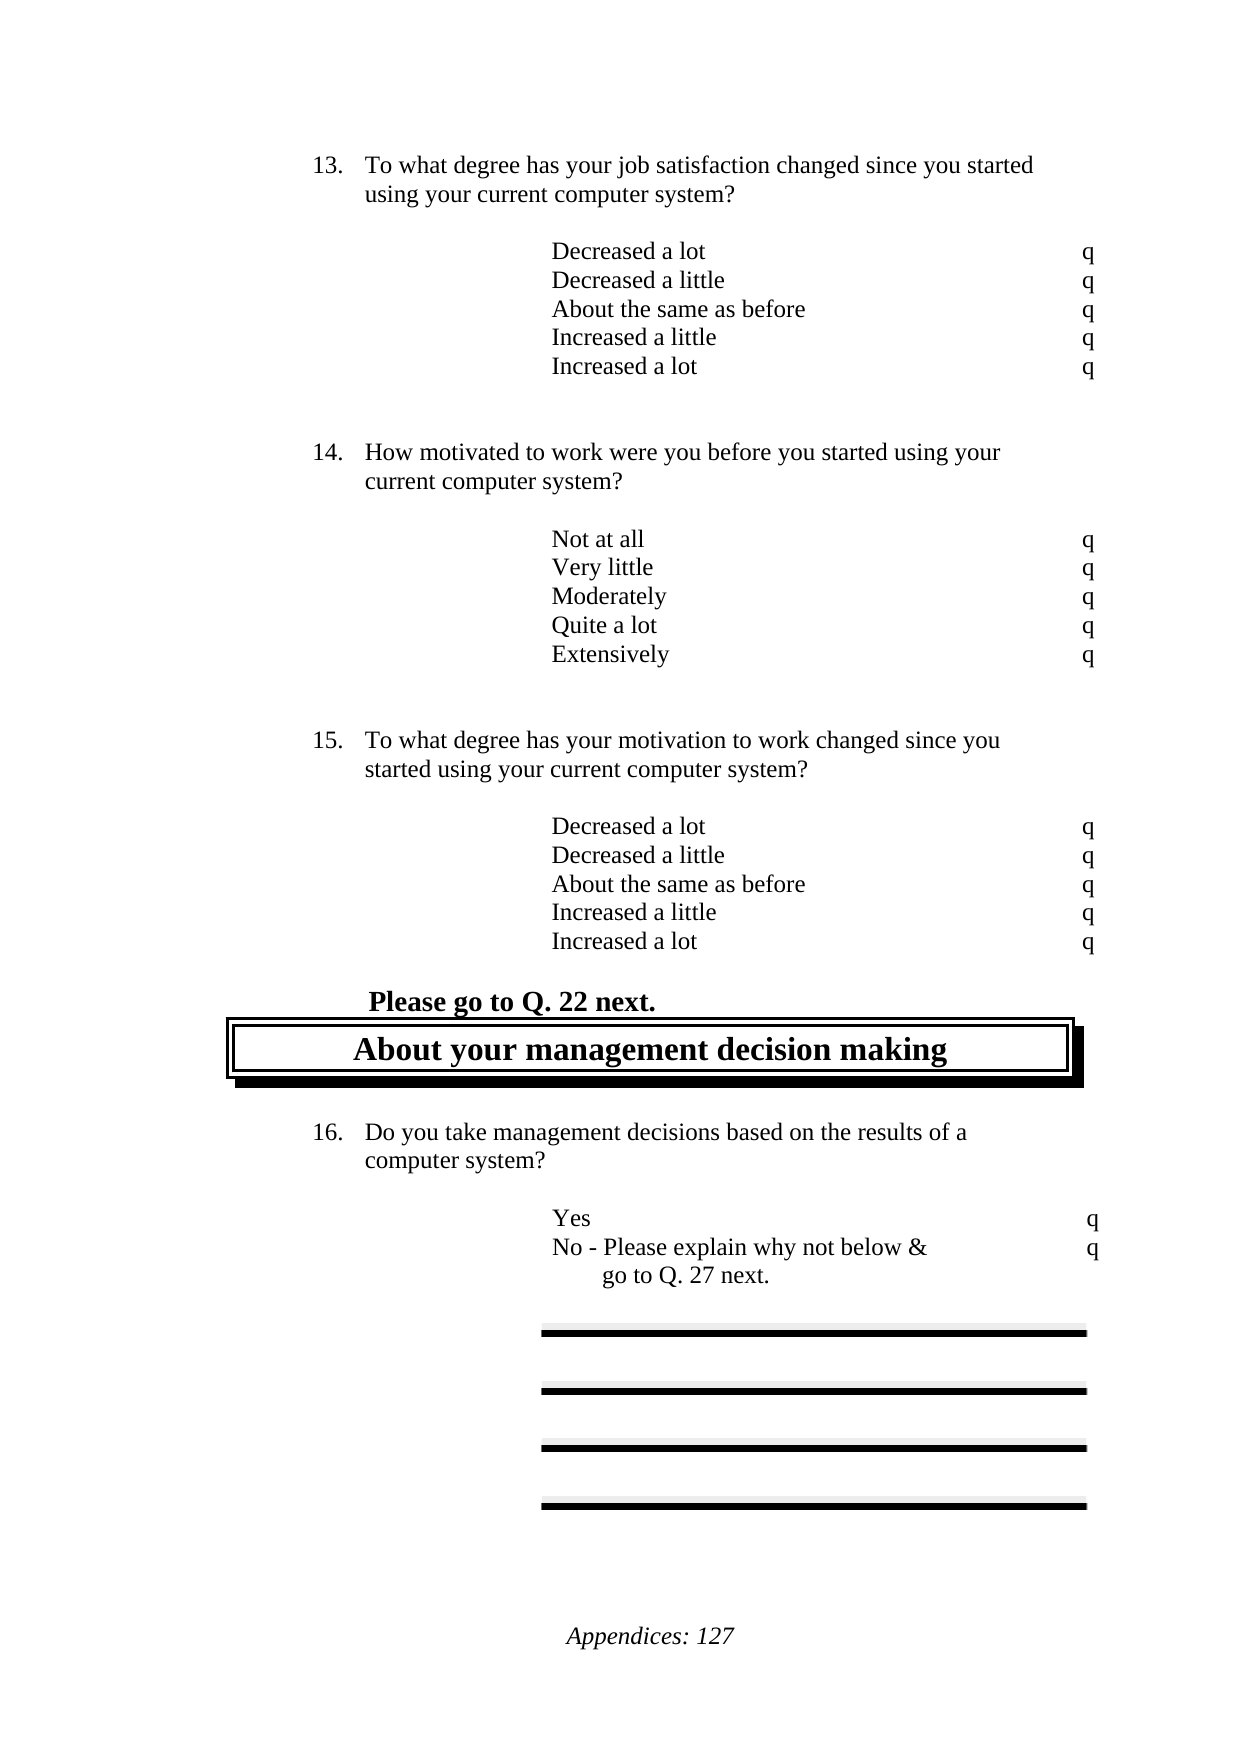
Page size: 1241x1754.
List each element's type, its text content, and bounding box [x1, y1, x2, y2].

table_cell [843, 265, 1106, 294]
table_header Decreased a lot [540, 236, 843, 265]
table_cell [843, 323, 1106, 351]
table_cell [843, 639, 1106, 667]
table_cell Decreased a little [540, 265, 843, 294]
table_cell [541, 1490, 1113, 1548]
text 16. Do you take management decisions based on the results of a computer system? [312, 1117, 1063, 1174]
table_cell Increased a lot [540, 926, 843, 955]
text 14. How motivated to work were you before you started using your current computer system? [312, 437, 1063, 495]
table_cell [843, 840, 1106, 869]
table_cell Increased a lot [540, 351, 843, 380]
table_cell [843, 898, 1106, 926]
table_cell Increased a little [540, 898, 843, 926]
table_cell Very little [540, 553, 843, 581]
table_header Yes [541, 1203, 953, 1232]
table_cell [843, 294, 1106, 322]
table_cell [843, 869, 1106, 897]
table_cell [843, 610, 1106, 639]
table_cell [953, 1232, 1110, 1318]
text 15. To what degree has your motivation to work changed since you started using your current computer system? [312, 725, 1063, 782]
table_header [843, 811, 1106, 840]
table_cell Increased a little [540, 323, 843, 351]
table_cell About the same as before [540, 869, 843, 897]
table_cell [843, 553, 1106, 581]
text 13. To what degree has your job satisfaction changed since you started using your current computer system? [312, 150, 1063, 207]
table_header Decreased a lot [540, 811, 843, 840]
table_cell Decreased a little [540, 840, 843, 869]
table_header Not at all [540, 524, 843, 552]
table_cell [843, 351, 1106, 380]
table_cell Quite a lot [540, 610, 843, 639]
table_cell [843, 581, 1106, 610]
text About your management decision making [229, 1020, 1072, 1076]
table_header [843, 236, 1106, 265]
text Please go to Q. 22 next. [368, 984, 1063, 1017]
table_cell Extensively [540, 639, 843, 667]
table_cell [541, 1433, 1113, 1490]
table_cell Moderately [540, 581, 843, 610]
table_cell About the same as before [540, 294, 843, 322]
table_cell [541, 1318, 1113, 1375]
table_header [953, 1203, 1110, 1232]
table_cell [541, 1375, 1113, 1433]
table_header [843, 524, 1106, 552]
table_cell No - Please explain why not below & go to Q. 27 next. [541, 1232, 953, 1318]
table_cell [843, 926, 1106, 955]
